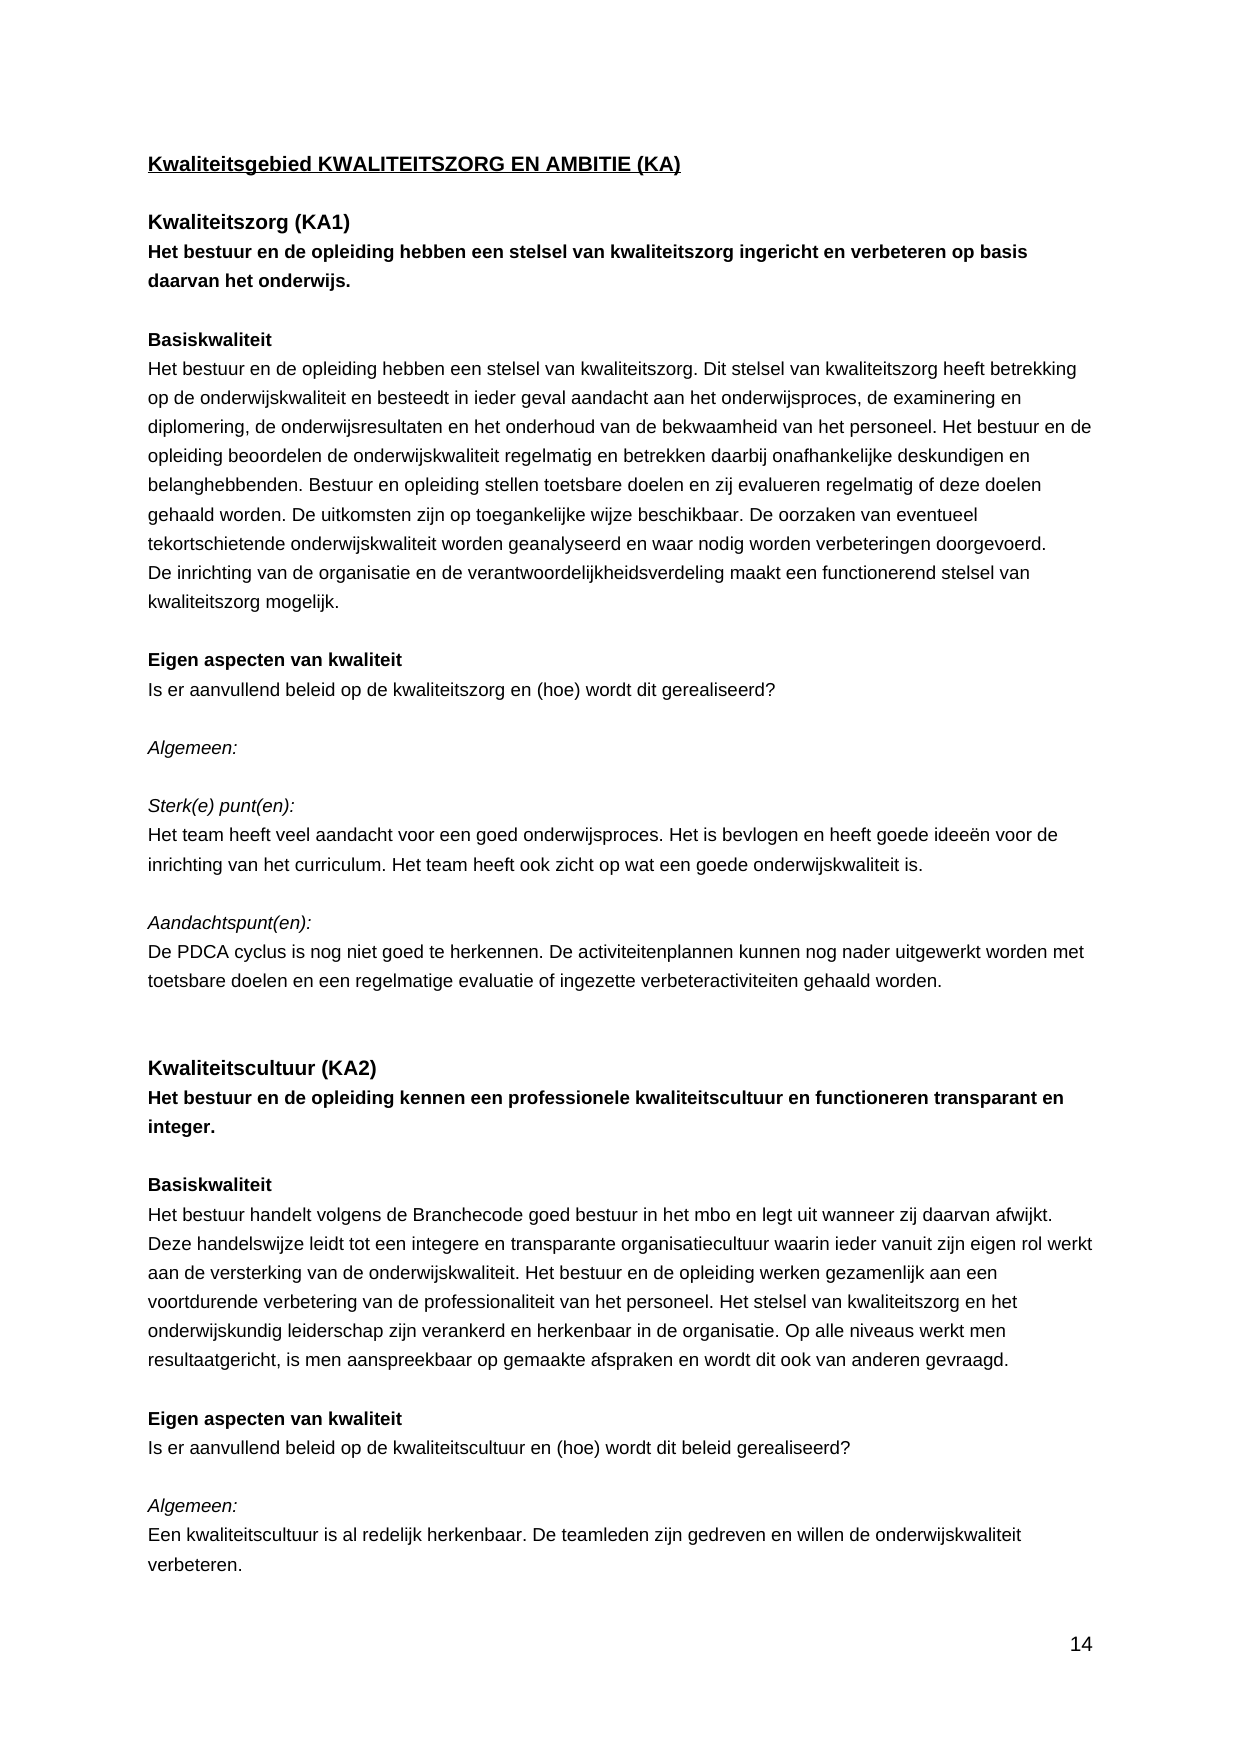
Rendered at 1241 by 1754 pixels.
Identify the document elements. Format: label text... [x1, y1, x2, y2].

text Het bestuur en de opleiding hebben een stelsel van kwaliteitszorg. Dit stelsel van kwaliteitszorg heeft betrekking op de onderwijskwaliteit en besteedt in ieder geval aandacht aan het onderwijsproces, de examinering en diplomering, de onderwijsresultaten en het onderhoud van de bekwaamheid van het personeel. Het bestuur en de opleiding beoordelen de onderwijskwaliteit regelmatig en betrekken daarbij onafhankelijke deskundigen en belanghebbenden. Bestuur en opleiding stellen toetsbare doelen en zij evalueren regelmatig of deze doelen gehaald worden. De uitkomsten zijn op toegankelijke wijze beschikbaar. De oorzaken van eventueel tekortschietende onderwijskwaliteit worden geanalyseerd en waar nodig worden verbeteringen doorgevoerd. [148, 352, 1093, 556]
text Het bestuur en de opleiding kennen een professionele kwaliteitscultuur en functioneren transparant en integer. [148, 1081, 1093, 1139]
text Algemeen: [148, 1489, 1093, 1518]
text Aandachtspunt(en): [148, 906, 1093, 935]
text De inrichting van de organisatie en de verantwoordelijkheidsverdeling maakt een functionerend stelsel van kwaliteitszorg mogelijk. [148, 556, 1093, 614]
text Basiskwaliteit [148, 323, 1093, 352]
text Het bestuur en de opleiding hebben een stelsel van kwaliteitszorg ingericht en verbeteren op basis daarvan het onderwijs. [148, 235, 1093, 293]
text Eigen aspecten van kwaliteit [148, 1402, 1093, 1431]
text Is er aanvullend beleid op de kwaliteitscultuur en (hoe) wordt dit beleid gerealiseerd? [148, 1431, 1093, 1460]
text Basiskwaliteit [148, 1168, 1093, 1198]
text Is er aanvullend beleid op de kwaliteitszorg en (hoe) wordt dit gerealiseerd? [148, 673, 1093, 702]
text Een kwaliteitscultuur is al redelijk herkenbaar. De teamleden zijn gedreven en willen de onderwijskwaliteit verbeteren. [148, 1518, 1093, 1577]
text Algemeen: [148, 731, 1093, 760]
text Sterk(e) punt(en): [148, 789, 1093, 818]
text Het bestuur handelt volgens de Branchecode goed bestuur in het mbo en legt uit wanneer zij daarvan afwijkt. Deze handelswijze leidt tot een integere en transparante organisatiecultuur waarin ieder vanuit zijn eigen rol werkt aan de versterking van de onderwijskwaliteit. Het bestuur en de opleiding werken gezamenlijk aan een voortdurende verbetering van de professionaliteit van het personeel. Het stelsel van kwaliteitszorg en het onderwijskundig leiderschap zijn verankerd en herkenbaar in de organisatie. Op alle niveaus werkt men resultaatgericht, is men aanspreekbaar op gemaakte afspraken en wordt dit ook van anderen gevraagd. [148, 1198, 1093, 1373]
text Eigen aspecten van kwaliteit [148, 643, 1093, 673]
subtitle Kwaliteitsgebied KWALITEITSZORG EN AMBITIE (KA) [148, 148, 1093, 177]
text Kwaliteitscultuur (KA2) [148, 1052, 1093, 1081]
text De PDCA cyclus is nog niet goed te herkennen. De activiteitenplannen kunnen nog nader uitgewerkt worden met toetsbare doelen en een regelmatige evaluatie of ingezette verbeteractiviteiten gehaald worden. [148, 935, 1093, 993]
text Het team heeft veel aandacht voor een goed onderwijsproces. Het is bevlogen en heeft goede ideeën voor de inrichting van het curriculum. Het team heeft ook zicht op wat een goede onderwijskwaliteit is. [148, 818, 1093, 877]
text Kwaliteitszorg (KA1) [148, 206, 1093, 235]
